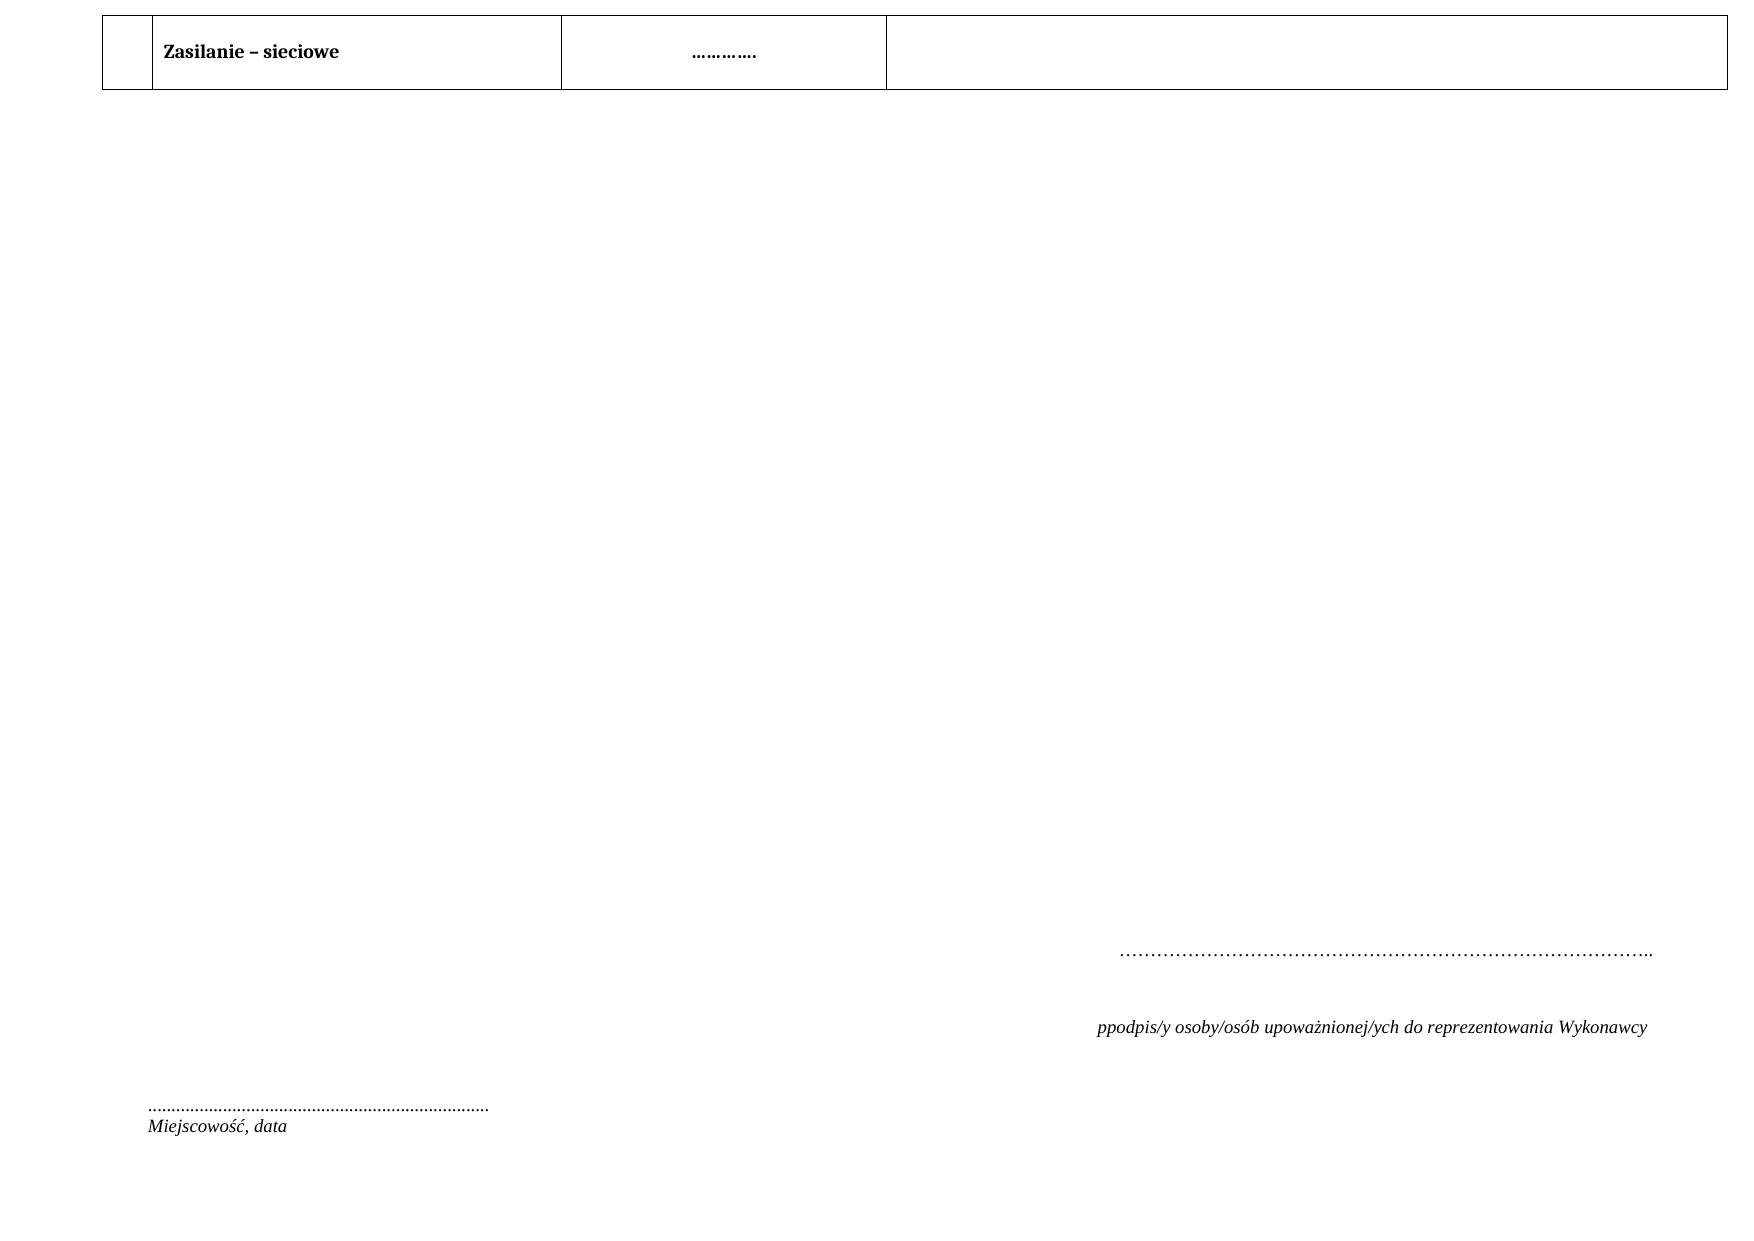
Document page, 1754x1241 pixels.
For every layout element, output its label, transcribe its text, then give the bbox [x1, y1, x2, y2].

table_cell Zasilanie – sieciowe [153, 16, 561, 89]
table_cell …………. [562, 16, 886, 89]
table_cell [103, 16, 152, 89]
